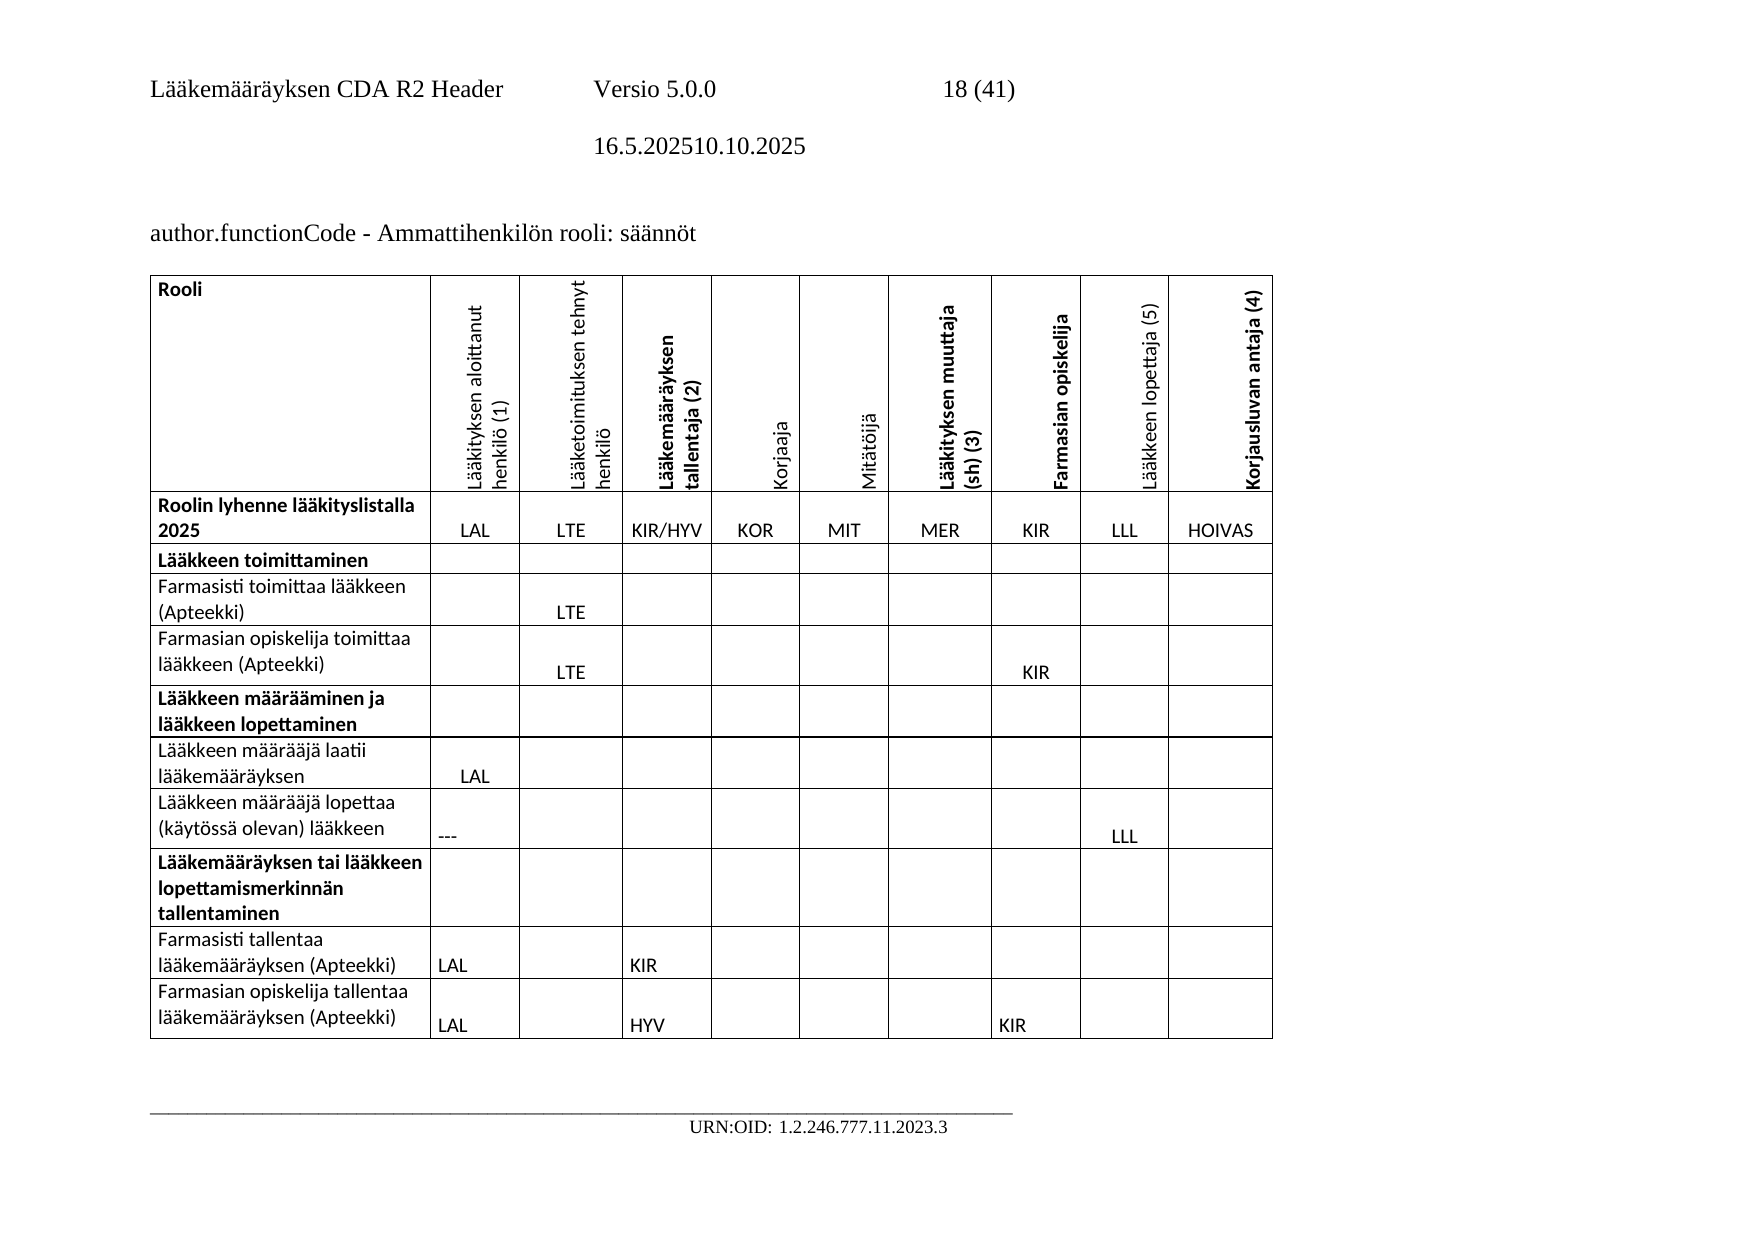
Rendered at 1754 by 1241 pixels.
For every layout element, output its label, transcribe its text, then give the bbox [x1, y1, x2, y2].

table_header Lääkkeen lopettaja (5) [1081, 276, 1168, 491]
table_cell [1081, 544, 1168, 573]
table_cell [889, 738, 991, 788]
table_cell HYV [623, 979, 711, 1037]
table_cell [1081, 686, 1168, 736]
table_cell [1081, 927, 1168, 977]
table_cell [520, 738, 622, 788]
table_cell [800, 544, 888, 573]
table_cell [889, 979, 991, 1037]
table_header Farmasian opiskelija [992, 276, 1080, 491]
table_cell Farmasian opiskelija tallentaa lääkemääräyksen (Apteekki) [151, 979, 430, 1037]
table_cell [1169, 544, 1272, 573]
table_cell [520, 849, 622, 926]
table_cell [520, 544, 622, 573]
table_cell LAL [431, 738, 519, 788]
table_cell [712, 574, 799, 624]
table_cell [712, 738, 799, 788]
table_cell [431, 574, 519, 624]
table_cell [520, 927, 622, 977]
table_cell [623, 626, 711, 684]
table_cell [712, 686, 799, 736]
table_cell [1169, 849, 1272, 926]
table_cell LTE [520, 492, 622, 543]
table_cell [1081, 979, 1168, 1037]
table_header Lääketoimituksen tehnyt henkilö [520, 276, 622, 491]
table_cell [992, 574, 1080, 624]
table_cell KIR [623, 927, 711, 977]
table_cell [800, 738, 888, 788]
table_cell KIR [992, 626, 1080, 684]
table_cell [1169, 927, 1272, 977]
table_cell [520, 979, 622, 1037]
table_cell [623, 574, 711, 624]
table_cell [992, 544, 1080, 573]
table_header Korjaaja [712, 276, 799, 491]
table_cell LTE [520, 626, 622, 684]
table_cell [800, 789, 888, 848]
table_cell Farmasisti tallentaa lääkemääräyksen (Apteekki) [151, 927, 430, 977]
table_cell [1169, 789, 1272, 848]
table_cell [800, 686, 888, 736]
table_cell Lääkkeen määrääjä laatii lääkemääräyksen [151, 738, 430, 788]
table_cell Lääkkeen määrääjä lopettaa (käytössä olevan) lääkkeen [151, 789, 430, 848]
table_cell [623, 686, 711, 736]
table_cell [431, 544, 519, 573]
table_cell [1081, 574, 1168, 624]
table_cell [1169, 574, 1272, 624]
table_cell [431, 849, 519, 926]
table_cell [889, 927, 991, 977]
table_header Rooli [151, 276, 430, 491]
table_cell [1169, 626, 1272, 684]
table_cell [889, 849, 991, 926]
table_cell [992, 738, 1080, 788]
table_cell KIR [992, 492, 1080, 543]
table_cell Roolin lyhenne lääkityslistalla 2025 [151, 492, 430, 543]
table_cell [431, 626, 519, 684]
table_cell [520, 686, 622, 736]
table_header Lääkityksen aloittanut henkilö (1) [431, 276, 519, 491]
table_cell --- [431, 789, 519, 848]
table_cell [623, 738, 711, 788]
table_cell [800, 626, 888, 684]
table_header Lääkityksen muuttaja (sh) (3) [889, 276, 991, 491]
table_cell [889, 574, 991, 624]
table_cell [712, 979, 799, 1037]
table_cell Lääkkeen toimittaminen [151, 544, 430, 573]
table_cell [623, 789, 711, 848]
table_cell [889, 544, 991, 573]
table_cell MER [889, 492, 991, 543]
table_cell [520, 789, 622, 848]
table_cell [431, 686, 519, 736]
table_cell [1081, 849, 1168, 926]
table_cell LTE [520, 574, 622, 624]
table_cell [800, 927, 888, 977]
table_cell LLL [1081, 789, 1168, 848]
table_cell KIR/HYV [623, 492, 711, 543]
table_cell Farmasisti toimittaa lääkkeen (Apteekki) [151, 574, 430, 624]
table_cell KIR [992, 979, 1080, 1037]
table_cell LAL [431, 927, 519, 977]
table_cell KOR [712, 492, 799, 543]
table_cell [800, 849, 888, 926]
table_cell [1081, 738, 1168, 788]
text author.functionCode - Ammattihenkilön rooli: säännöt [150, 218, 1604, 246]
table_cell [623, 544, 711, 573]
table_cell Lääkemääräyksen tai lääkkeen lopettamismerkinnän tallentaminen [151, 849, 430, 926]
table_header Lääkemääräyksen tallentaja (2) [623, 276, 711, 491]
table_cell MIT [800, 492, 888, 543]
table_cell [889, 686, 991, 736]
table_cell [1169, 979, 1272, 1037]
table_cell HOIVAS [1169, 492, 1272, 543]
table_cell LAL [431, 979, 519, 1037]
table_cell [1081, 626, 1168, 684]
table_cell [889, 789, 991, 848]
table_header Korjausluvan antaja (4) [1169, 276, 1272, 491]
table_cell Lääkkeen määrääminen ja lääkkeen lopettaminen [151, 686, 430, 736]
table_header Mitätöijä [800, 276, 888, 491]
table_cell [992, 927, 1080, 977]
table_cell Farmasian opiskelija toimittaa lääkkeen (Apteekki) [151, 626, 430, 684]
table_cell [1169, 738, 1272, 788]
table_cell [712, 927, 799, 977]
table_cell [800, 574, 888, 624]
table_cell LLL [1081, 492, 1168, 543]
table_cell [889, 626, 991, 684]
table_cell [800, 979, 888, 1037]
table_cell [623, 849, 711, 926]
table_cell [712, 849, 799, 926]
table_cell [992, 789, 1080, 848]
table_cell [992, 686, 1080, 736]
table_cell [712, 544, 799, 573]
table_cell [1169, 686, 1272, 736]
table_cell [712, 789, 799, 848]
table_cell [992, 849, 1080, 926]
table_cell [712, 626, 799, 684]
table_cell LAL [431, 492, 519, 543]
